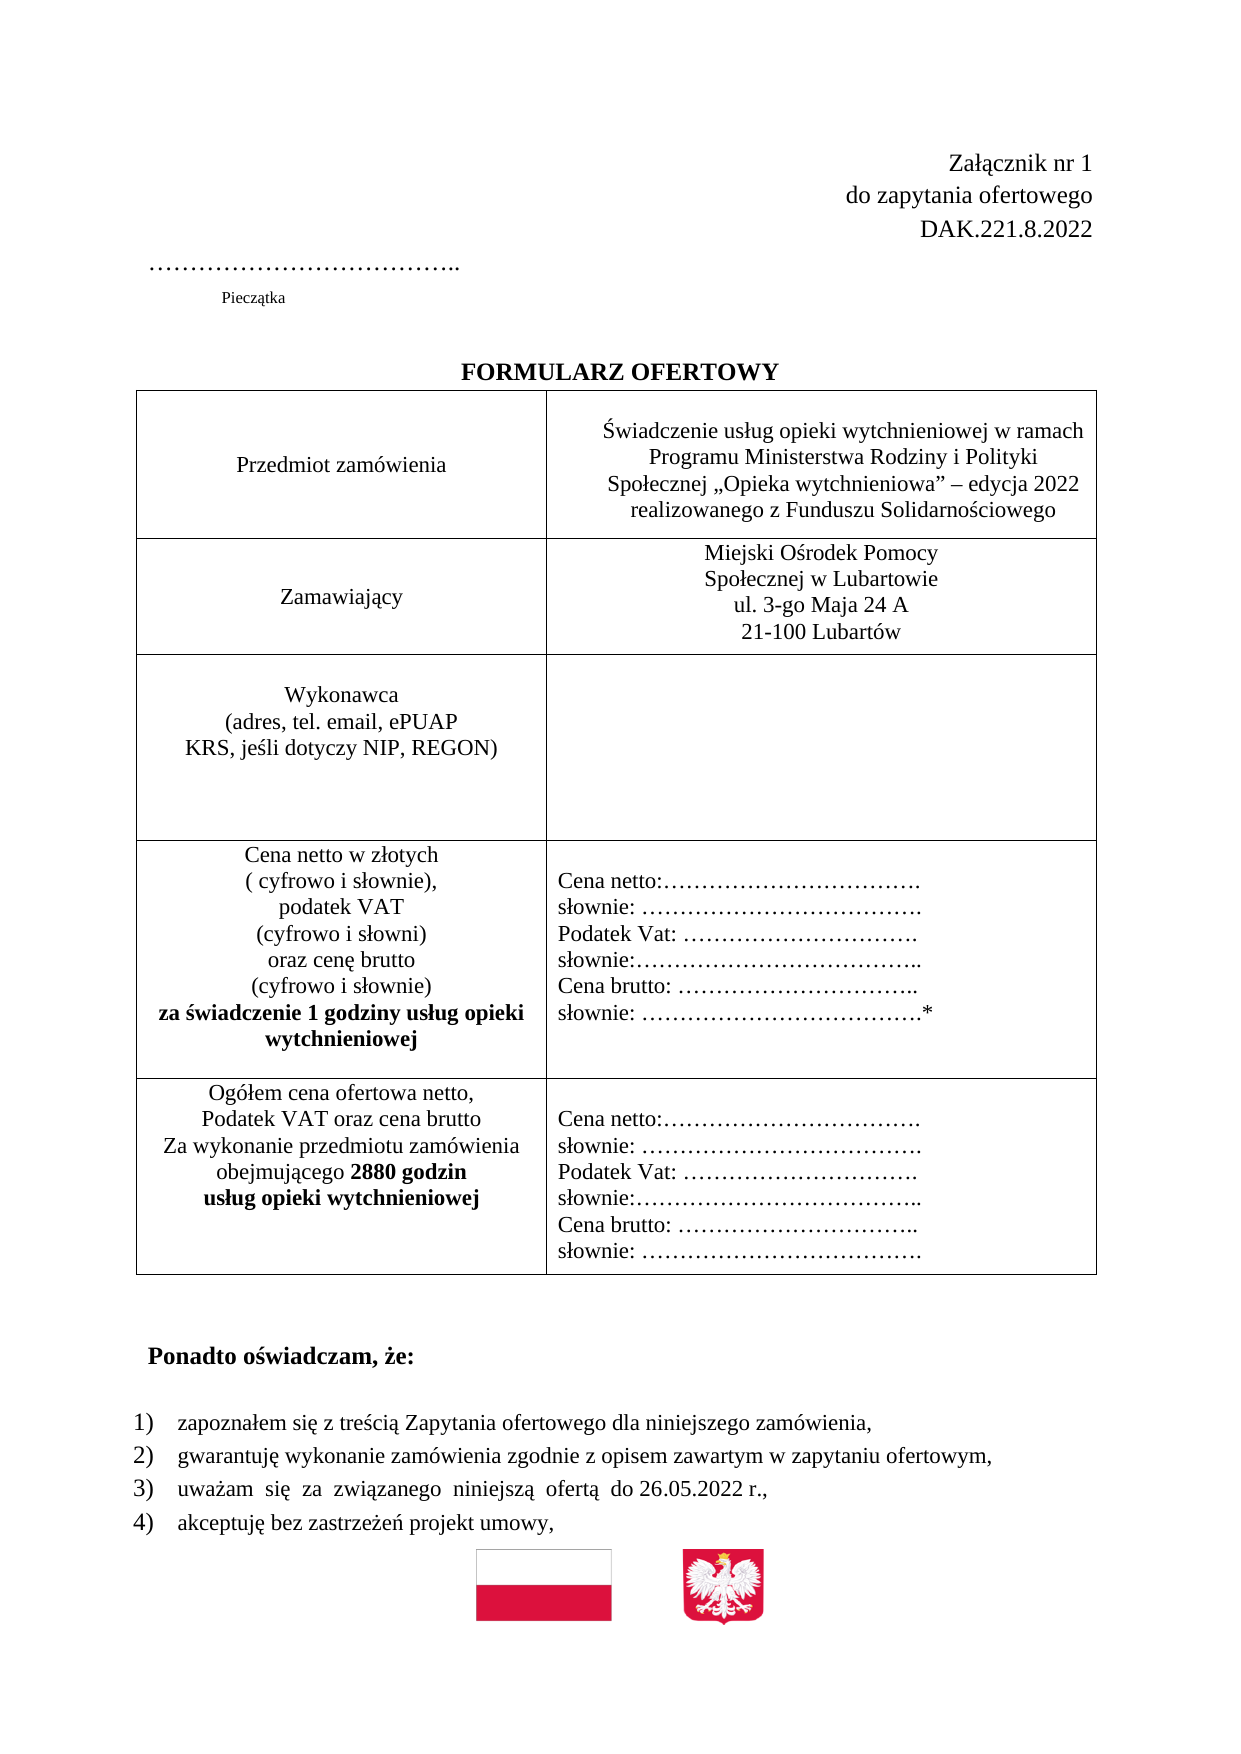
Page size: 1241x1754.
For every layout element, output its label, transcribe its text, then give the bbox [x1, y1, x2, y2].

list gwarantuję wykonanie zamówienia zgodnie z opisem zawartym w zapytaniu ofertowym, [133, 1441, 1093, 1469]
list zapoznałem się z treścią Zapytania ofertowego dla niniejszego zamówienia, [133, 1407, 1093, 1436]
text FORMULARZ OFERTOWY [148, 357, 1093, 385]
text Załącznik nr 1 [148, 148, 1093, 176]
text Ponadto oświadczam, że: [148, 1341, 1093, 1370]
text DAK.221.8.2022 [148, 214, 1093, 242]
table_header Przedmiot zamówienia [137, 391, 546, 538]
table_cell [547, 655, 1096, 840]
table_cell Ogółem cena ofertowa netto, Podatek VAT oraz cena brutto Za wykonanie przedmiotu zamówienia obejmującego 2880 godzin usług opieki wytchnieniowej [137, 1079, 546, 1274]
table_header Świadczenie usług opieki wytchnieniowej w ramach Programu Ministerstwa Rodziny i Polityki Społecznej „Opieka wytchnieniowa” – edycja 2022 realizowanego z Funduszu Solidarnościowego [547, 391, 1096, 538]
table_cell Zamawiający [137, 539, 546, 654]
table_cell Cena netto:……………………………. słownie: ………………………………. Podatek Vat: …………………………. słownie:……………………………….. Cena brutto: ………………………….. słownie: ……………………………….* [547, 841, 1096, 1078]
text do zapytania ofertowego [148, 181, 1093, 209]
list uważam się za związanego niniejszą ofertą do 26.05.2022 r., [133, 1473, 1093, 1502]
table_cell Miejski Ośrodek Pomocy Społecznej w Lubartowie ul. 3-go Maja 24 A 21-100 Lubartów [547, 539, 1096, 654]
text ……………………………….. Pieczątka [148, 247, 1093, 308]
table_cell Cena netto w złotych ( cyfrowo i słownie), podatek VAT (cyfrowo i słowni) oraz cenę brutto (cyfrowo i słownie) za świadczenie 1 godziny usług opieki wytchnieniowej [137, 841, 546, 1078]
picture [476, 1549, 764, 1625]
table_cell Cena netto:……………………………. słownie: ………………………………. Podatek Vat: …………………………. słownie:……………………………….. Cena brutto: ………………………….. słownie: ………………………………. [547, 1079, 1096, 1274]
list akceptuję bez zastrzeżeń projekt umowy, [133, 1507, 1093, 1535]
table_cell Wykonawca (adres, tel. email, ePUAP KRS, jeśli dotyczy NIP, REGON) [137, 655, 546, 840]
